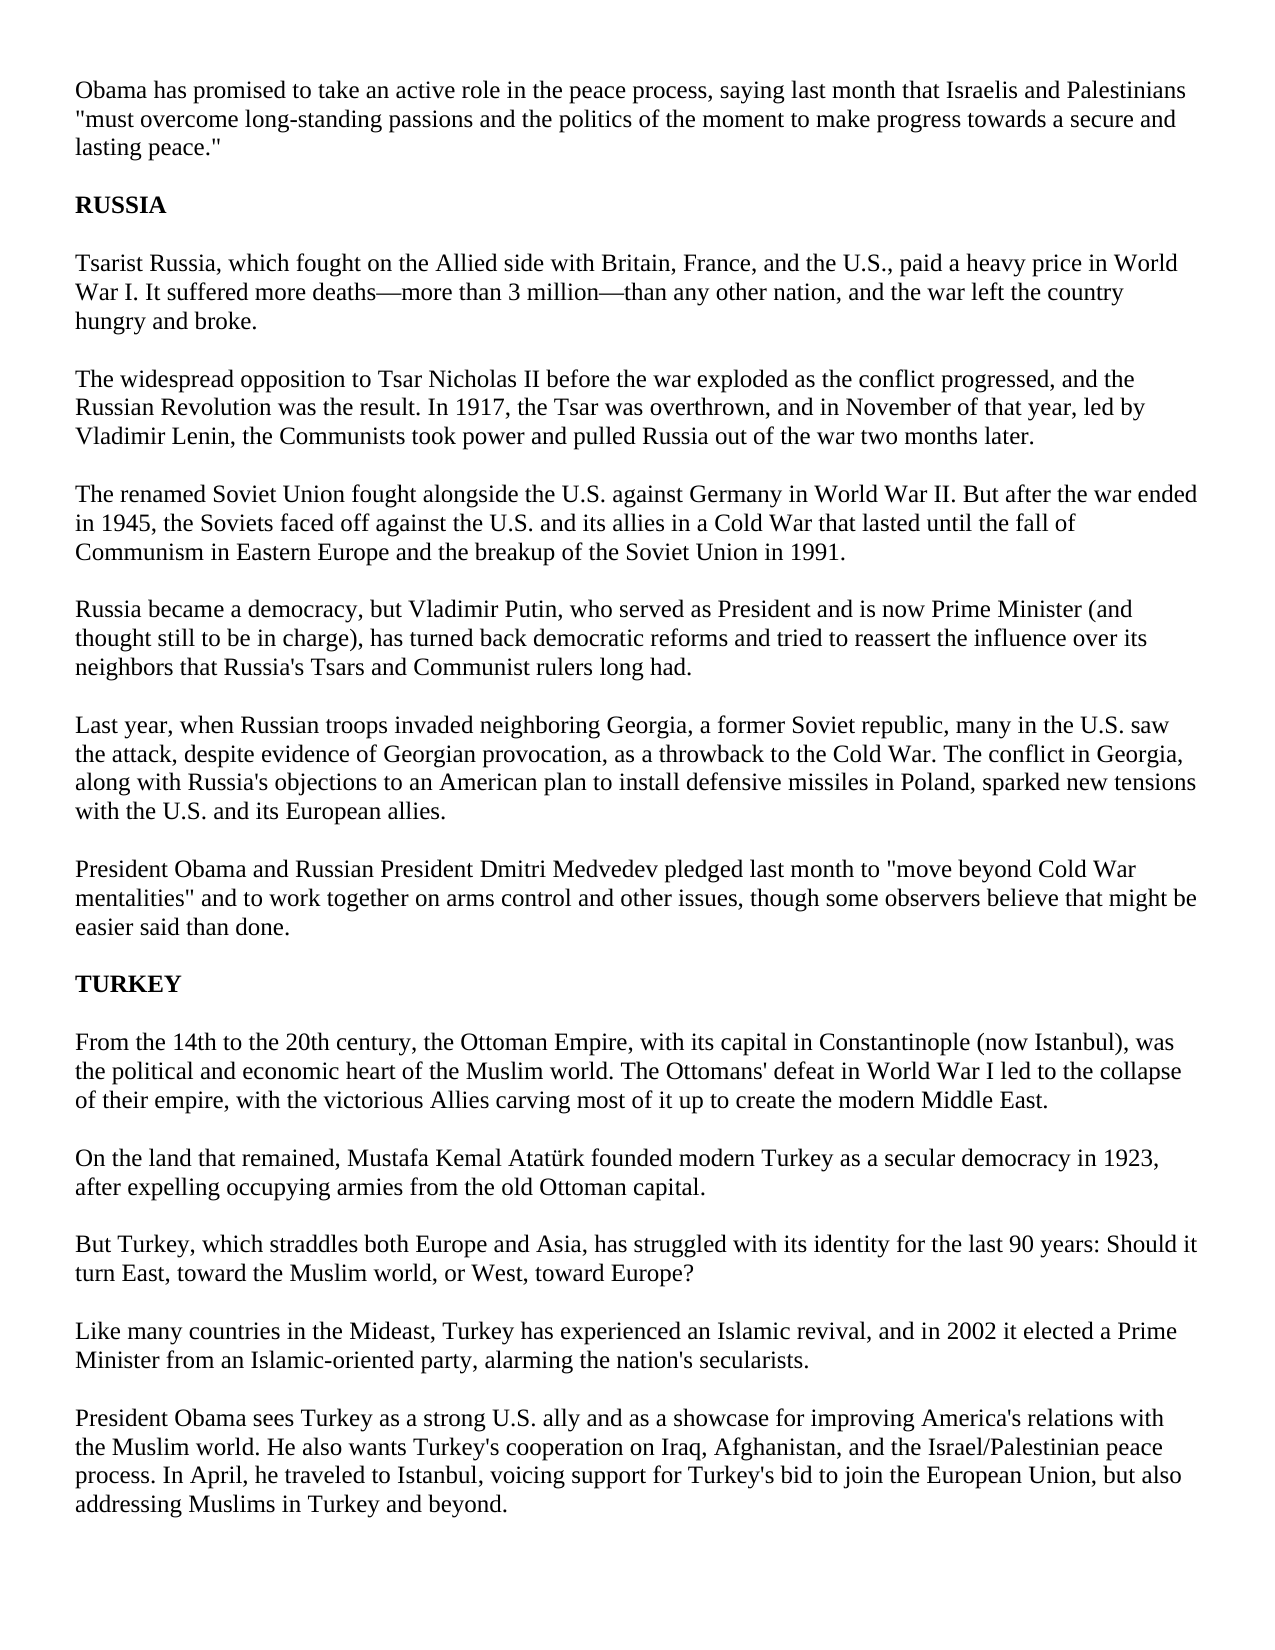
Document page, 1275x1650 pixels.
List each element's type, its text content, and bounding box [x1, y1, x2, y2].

text From the 14th to the 20th century, the Ottoman Empire, with its capital in Constantinople (now Istanbul), was the political and economic heart of the Muslim world. The Ottomans' defeat in World War I led to the collapse of their empire, with the victorious Allies carving most of it up to create the modern Middle East. [75, 1027, 1200, 1114]
text Last year, when Russian troops invaded neighboring Georgia, a former Soviet republic, many in the U.S. saw the attack, despite evidence of Georgian provocation, as a throwback to the Cold War. The conflict in Georgia, along with Russia's objections to an American plan to install defensive missiles in Poland, sparked new tensions with the U.S. and its European allies. [75, 710, 1200, 825]
text Obama has promised to take an active role in the peace process, saying last month that Israelis and Palestinians "must overcome long-standing passions and the politics of the moment to make progress towards a secure and lasting peace." [75, 75, 1200, 161]
text RUSSIA [75, 190, 1200, 219]
text Like many countries in the Mideast, Turkey has experienced an Islamic revival, and in 2002 it elected a Prime Minister from an Islamic-oriented party, alarming the nation's secularists. [75, 1316, 1200, 1374]
text On the land that remained, Mustafa Kemal Atatürk founded modern Turkey as a secular democracy in 1923, after expelling occupying armies from the old Ottoman capital. [75, 1143, 1200, 1200]
text The renamed Soviet Union fought alongside the U.S. against Germany in World War II. But after the war ended in 1945, the Soviets faced off against the U.S. and its allies in a Cold War that lasted until the fall of Communism in Eastern Europe and the breakup of the Soviet Union in 1991. [75, 479, 1200, 565]
text President Obama and Russian President Dmitri Medvedev pledged last month to "move beyond Cold War mentalities" and to work together on arms control and other issues, though some observers believe that might be easier said than done. [75, 854, 1200, 940]
text President Obama sees Turkey as a strong U.S. ally and as a showcase for improving America's relations with the Muslim world. He also wants Turkey's cooperation on Iraq, Afghanistan, and the Israel/Palestinian peace process. In April, he traveled to Istanbul, voicing support for Turkey's bid to join the European Union, but also addressing Muslims in Turkey and beyond. [75, 1403, 1200, 1518]
text TURKEY [75, 969, 1200, 998]
text Russia became a democracy, but Vladimir Putin, who served as President and is now Prime Minister (and thought still to be in charge), has turned back democratic reforms and tried to reassert the influence over its neighbors that Russia's Tsars and Communist rulers long had. [75, 594, 1200, 681]
text The widespread opposition to Tsar Nicholas II before the war exploded as the conflict progressed, and the Russian Revolution was the result. In 1917, the Tsar was overthrown, and in November of that year, led by Vladimir Lenin, the Communists took power and pulled Russia out of the war two months later. [75, 364, 1200, 450]
text Tsarist Russia, which fought on the Allied side with Britain, France, and the U.S., paid a heavy price in World War I. It suffered more deaths—more than 3 million—than any other nation, and the war left the country hungry and broke. [75, 248, 1200, 334]
text But Turkey, which straddles both Europe and Asia, has struggled with its identity for the last 90 years: Should it turn East, toward the Muslim world, or West, toward Europe? [75, 1229, 1200, 1287]
